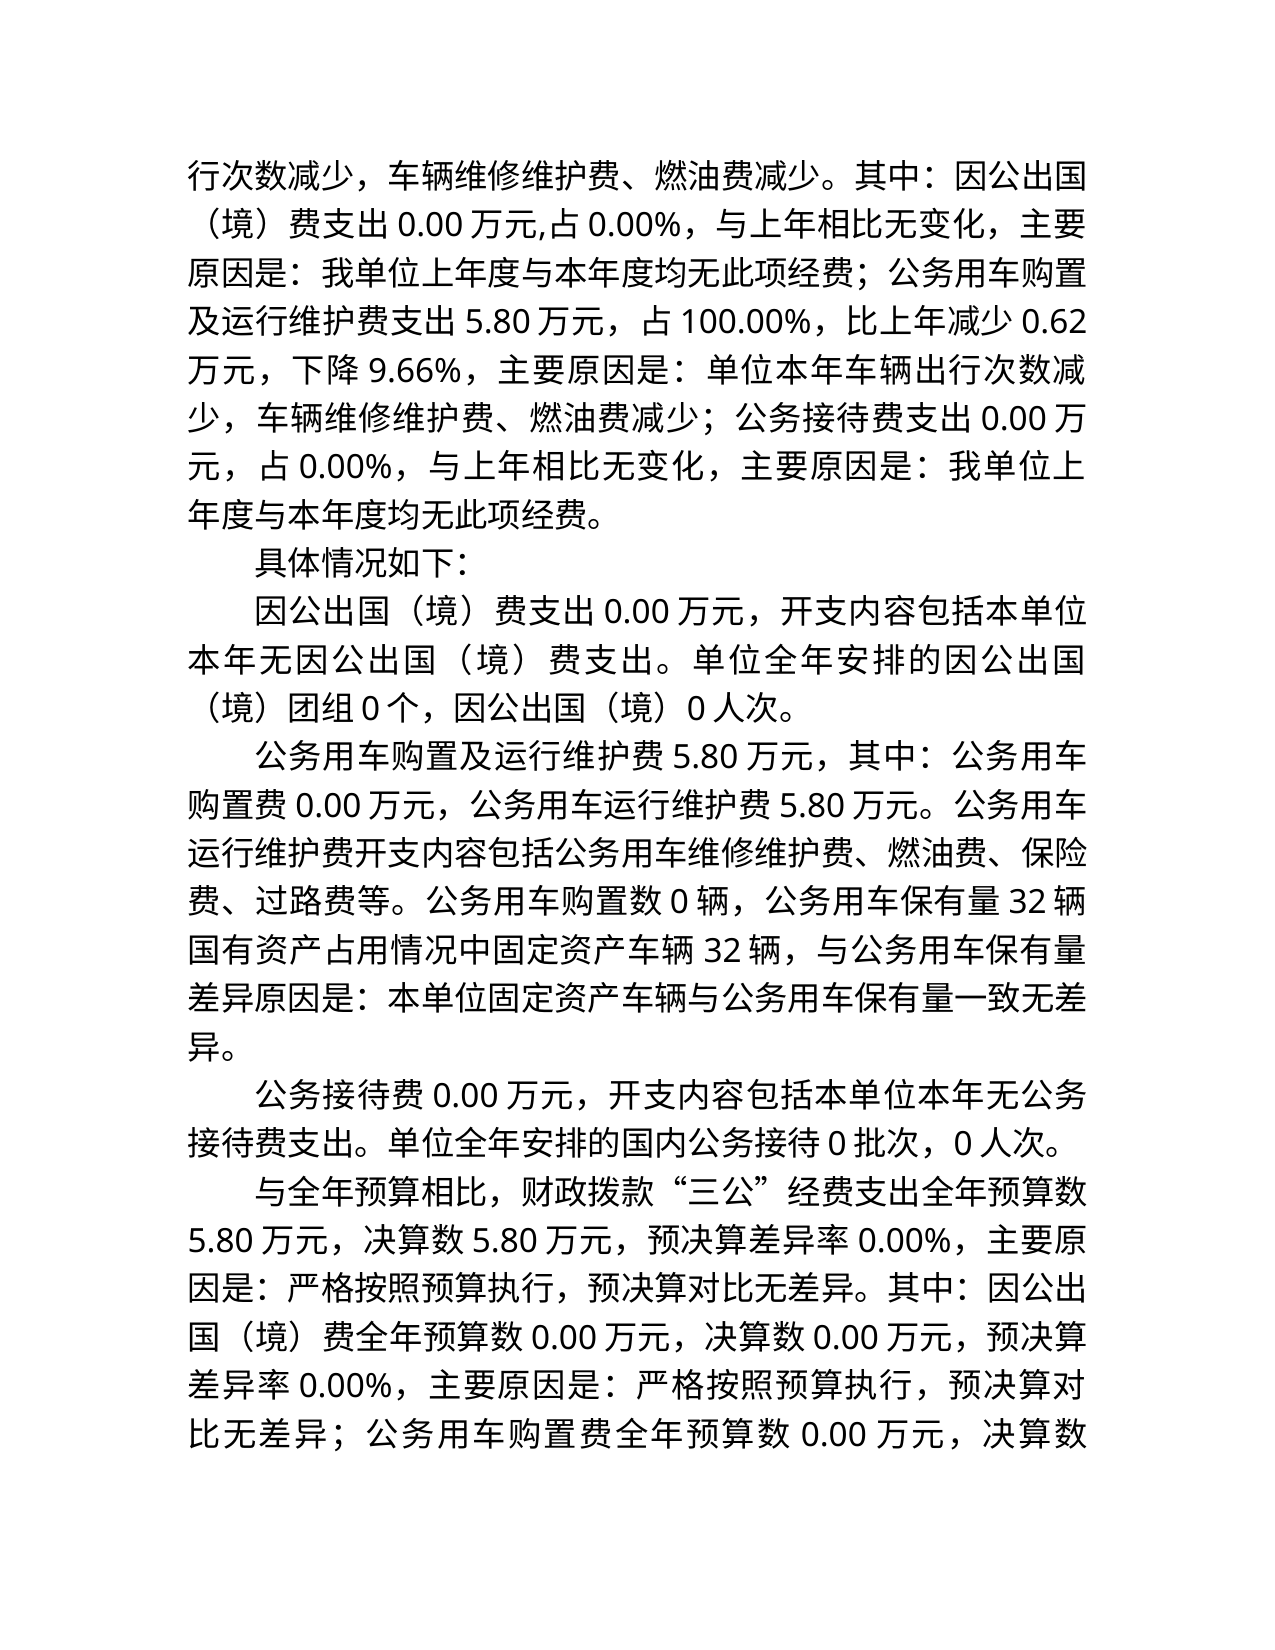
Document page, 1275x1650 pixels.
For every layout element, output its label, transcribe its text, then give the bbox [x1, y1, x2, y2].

text 公务接待费0.00万元，开支内容包括本单位本年无公务接待费支出。单位全年安排的国内公务接待0批次，0人次。 [187, 1069, 1087, 1166]
text 具体情况如下： [187, 537, 1087, 585]
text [187, 1166, 1087, 1456]
text 因公出国（境）费支出0.00万元，开支内容包括本单位本年无因公出国（境）费支出。单位全年安排的因公出国（境）团组0个，因公出国（境）0人次。 [187, 585, 1087, 730]
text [187, 150, 1087, 537]
text 公务用车购置及运行维护费5.80万元，其中：公务用车购置费0.00万元，公务用车运行维护费5.80万元。公务用车运行维护费开支内容包括公务用车维修维护费、燃油费、保险费、过路费等。公务用车购置数0辆，公务用车保有量32辆。国有资产占用情况中固定资产车辆32辆，与公务用车保有量差异原因是：本单位固定资产车辆与公务用车保有量一致无差异。 [187, 730, 1087, 1069]
